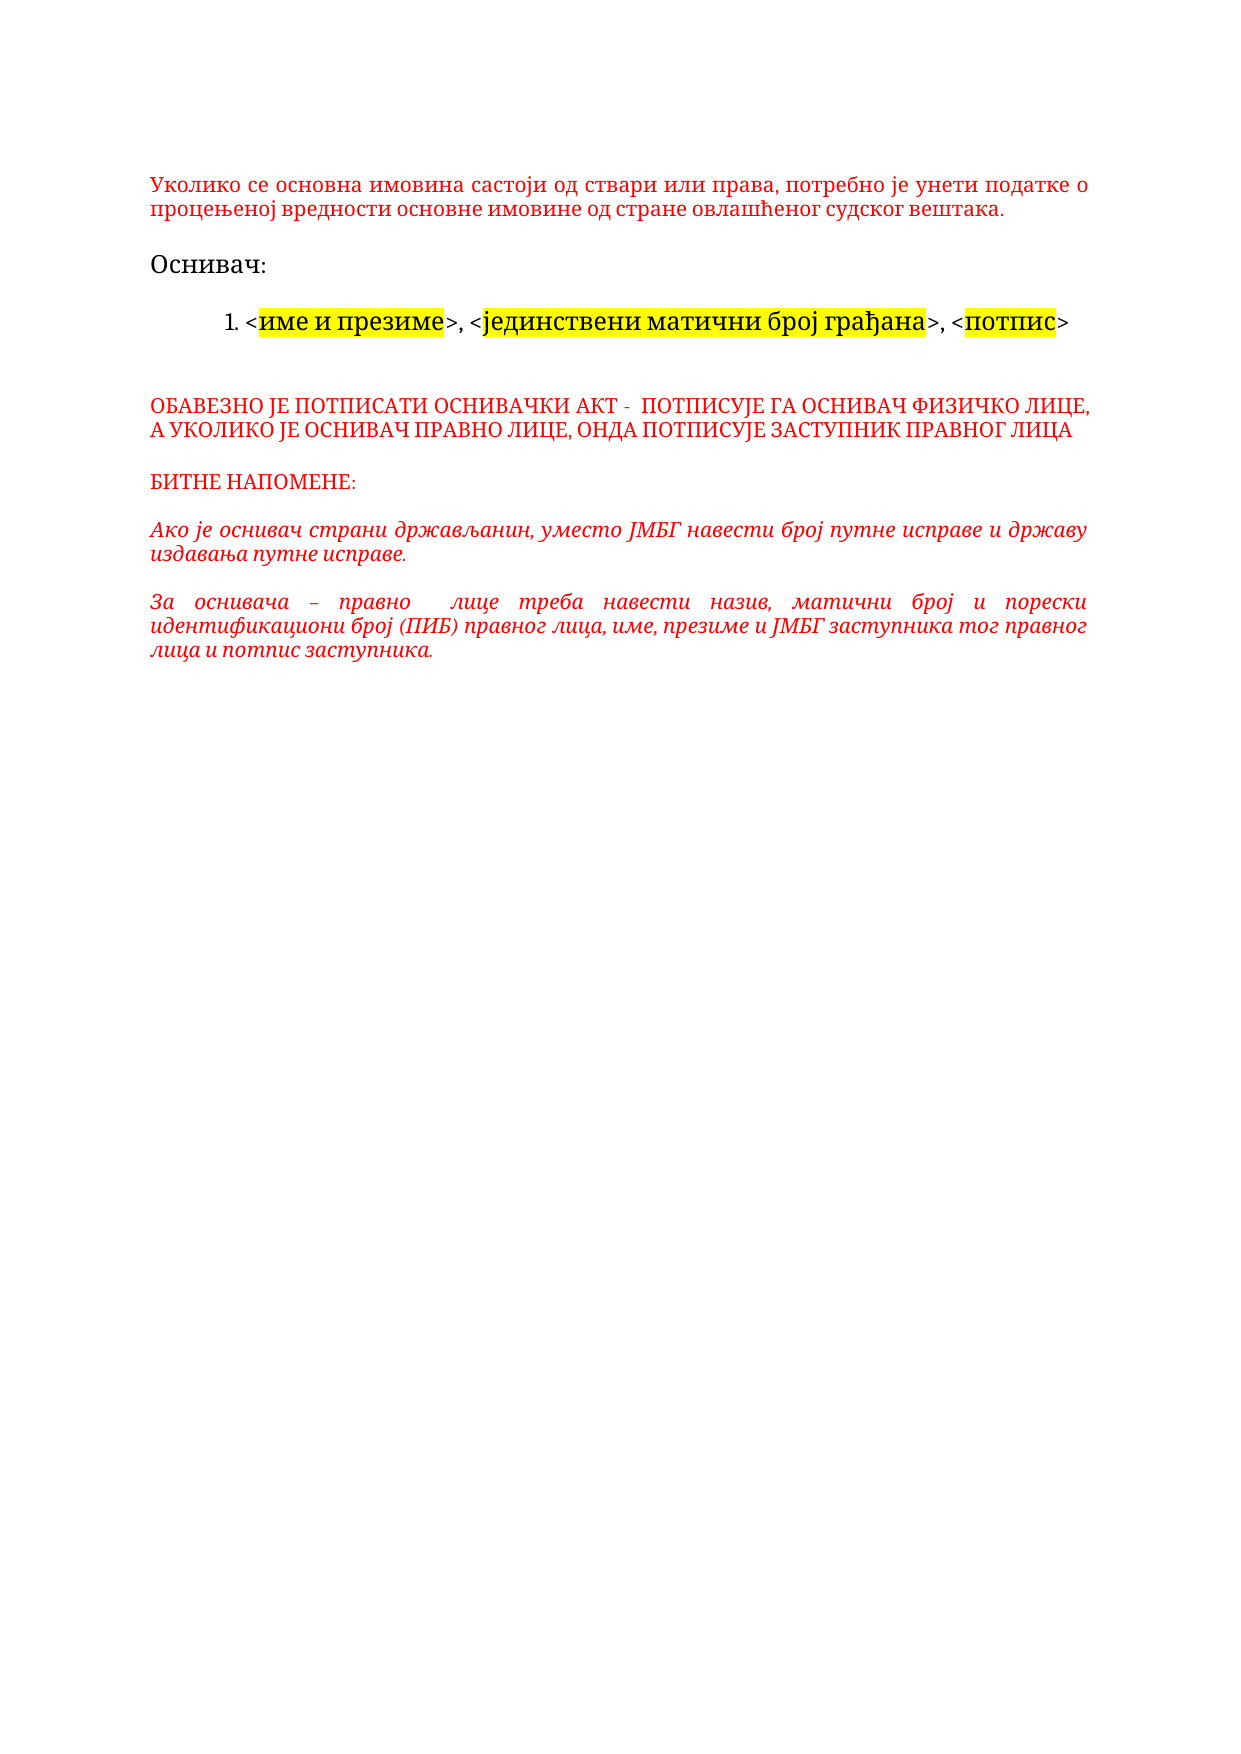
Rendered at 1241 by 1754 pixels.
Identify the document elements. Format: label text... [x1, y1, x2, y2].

text ОБАВЕЗНО ЈЕ ПОТПИСАТИ ОСНИВАЧКИ АКТ - ПОТПИСУЈЕ ГА ОСНИВАЧ ФИЗИЧКО ЛИЦЕ, А УКОЛИКО ЈЕ ОСНИВАЧ ПРАВНО ЛИЦЕ, ОНДА ПОТПИСУЈЕ ЗАСТУПНИК ПРАВНОГ ЛИЦА [150, 394, 1090, 442]
text За оснивача – правно лице треба навести назив, матични број и порески идентификациони број (ПИБ) правног лица, име, презиме и ЈМБГ заступника тог правног лица и потпис заступника. [150, 591, 1090, 663]
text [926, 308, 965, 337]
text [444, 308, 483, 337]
text БИТНЕ НАПОМЕНЕ: [150, 471, 1090, 495]
text Ако је оснивач страни држављанин, уместо ЈМБГ навести број путне исправе и државу издавања путне исправе. [150, 519, 1090, 567]
text Оснивач: [150, 251, 1090, 279]
text Уколико се основна имовина састоји од ствари или права, потребно је унети податке о процењеној вредности основне имовине од стране овлашћеног судског вештака. [150, 174, 1090, 222]
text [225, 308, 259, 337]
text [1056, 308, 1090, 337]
